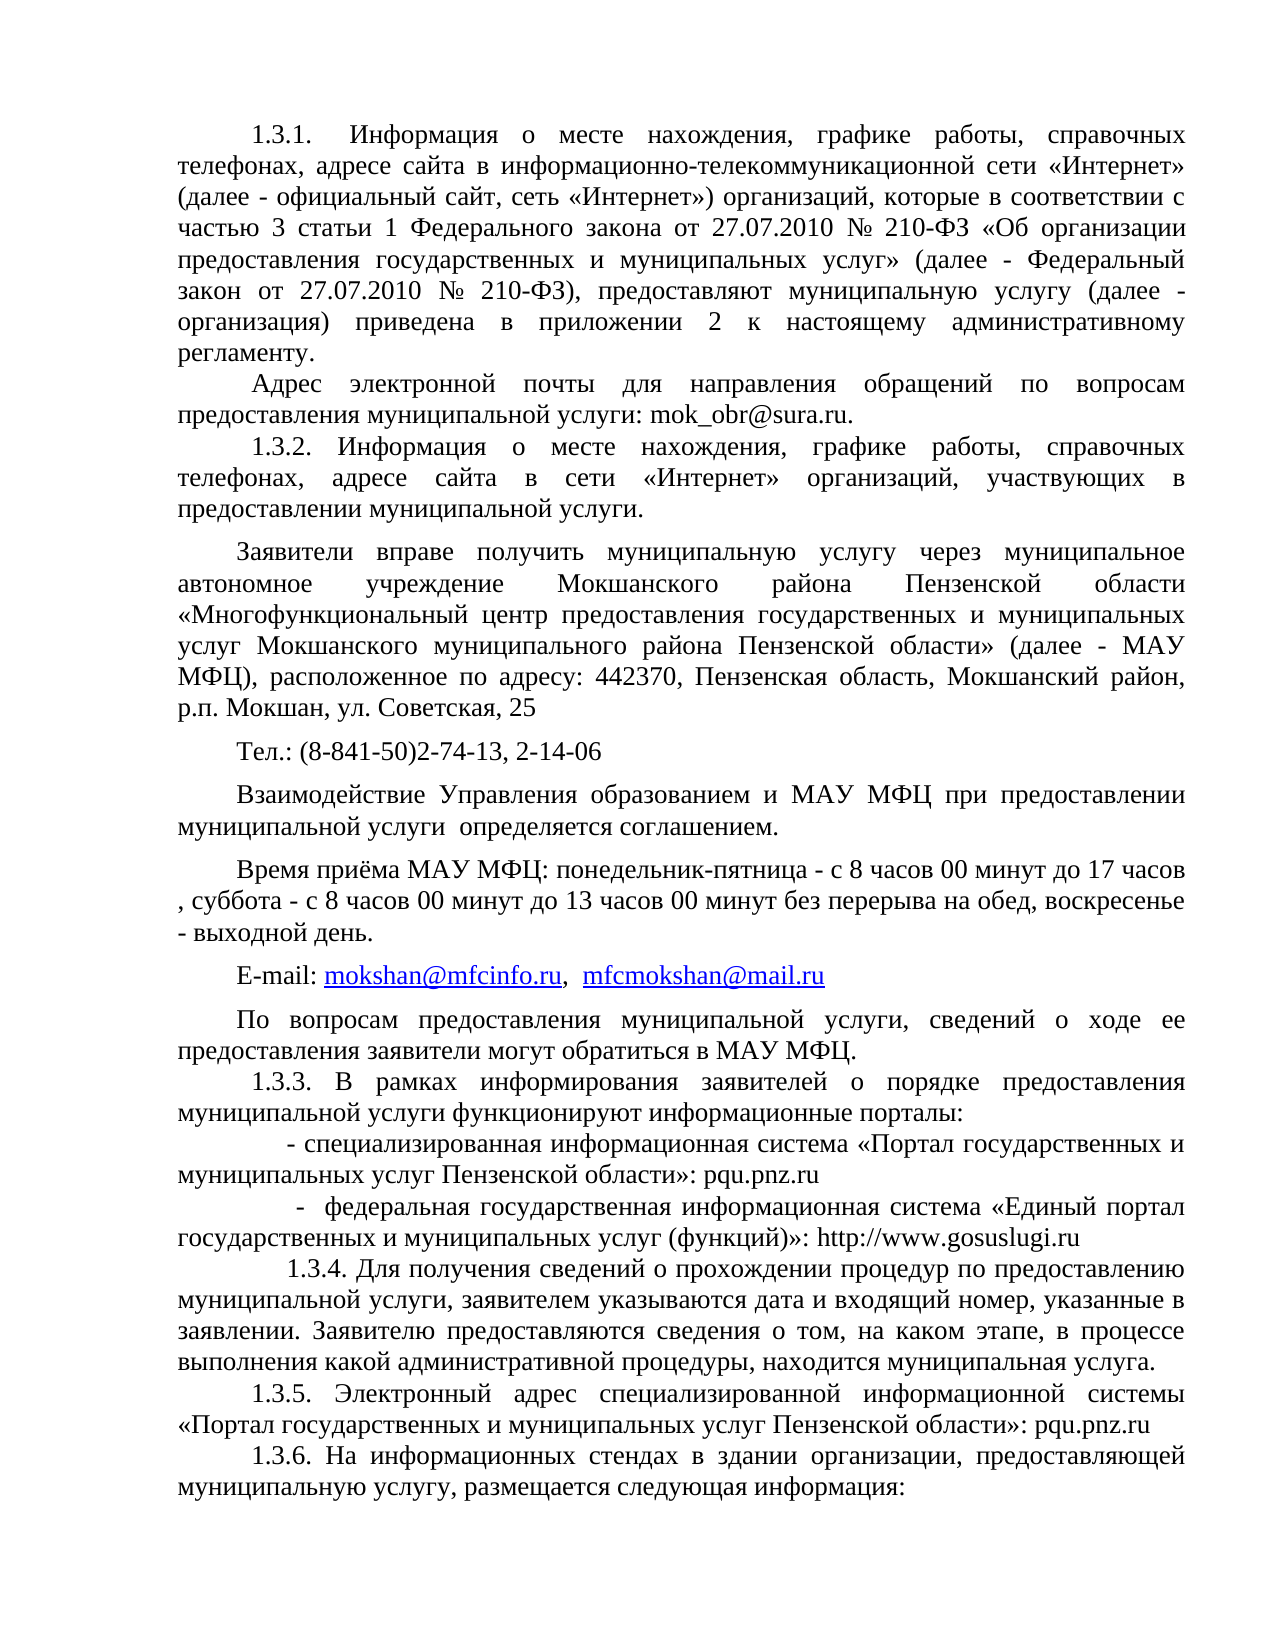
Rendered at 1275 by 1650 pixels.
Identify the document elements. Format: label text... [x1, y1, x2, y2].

text - специализированная информационная система «Портал государственных и муниципальных услуг Пензенской области»: pqu.pnz.ru [177, 1127, 1186, 1190]
text Заявители вправе получить муниципальную услугу через муниципальное автономное учреждение Мокшанского района Пензенской области «Многофункциональный центр предоставления государственных и муниципальных услуг Мокшанского муниципального района Пензенской области» (далее - МАУ МФЦ), расположенное по адресу: 442370, Пензенская область, Мокшанский район, р.п. Мокшан, ул. Советская, 25 [177, 536, 1186, 722]
text Адрес электронной почты для направления обращений по вопросам предоставления муниципальной услуги: mok_obr@sura.ru. [177, 367, 1186, 429]
text 1.3.5. Электронный адрес специализированной информационной системы «Портал государственных и муниципальных услуг Пензенской области»: pqu.pnz.ru [177, 1377, 1186, 1439]
text 1.3.6. На информационных стендах в здании организации, предоставляющей муниципальную услугу, размещается следующая информация: [177, 1439, 1186, 1501]
text E-mail: mokshan@mfcinfo.ru, mfcmokshan@mail.ru [177, 959, 1186, 990]
text 1.3.4. Для получения сведений о прохождении процедур по предоставлению муниципальной услуги, заявителем указываются дата и входящий номер, указанные в заявлении. Заявителю предоставляются сведения о том, на каком этапе, в процессе выполнения какой административной процедуры, находится муниципальная услуга. [177, 1252, 1186, 1377]
text - федеральная государственная информационная система «Единый портал государственных и муниципальных услуг (функций)»: http://www.gosuslugi.ru [177, 1190, 1186, 1252]
text Взаимодействие Управления образованием и МАУ МФЦ при предоставлении муниципальной услуги определяется соглашением. [177, 778, 1186, 841]
text По вопросам предоставления муниципальной услуги, сведений о ходе ее предоставления заявители могут обратиться в МАУ МФЦ. [177, 1003, 1186, 1065]
text Тел.: (8-841-50)2-74-13, 2-14-06 [177, 735, 1186, 766]
text 1.3.2. Информация о месте нахождения, графике работы, справочных телефонах, адресе сайта в сети «Интернет» организаций, участвующих в предоставлении муниципальной услуги. [177, 429, 1186, 523]
text Время приёма МАУ МФЦ: понедельник-пятница - с 8 часов 00 минут до 17 часов , суббота - с 8 часов 00 минут до 13 часов 00 минут без перерыва на обед, воскресенье - выходной день. [177, 853, 1186, 947]
text 1.3.3. В рамках информирования заявителей о порядке предоставления муниципальной услуги функционируют информационные порталы: [177, 1065, 1186, 1127]
text 1.3.1. Информация о месте нахождения, графике работы, справочных телефонах, адресе сайта в информационно-телекоммуникационной сети «Интернет» (далее - официальный сайт, сеть «Интернет») организаций, которые в соответствии с частью 3 статьи 1 Федерального закона от 27.07.2010 № 210-ФЗ «Об организации предоставления государственных и муниципальных услуг» (далее - Федеральный закон от 27.07.2010 № 210-ФЗ), предоставляют муниципальную услугу (далее - организация) приведена в приложении 2 к настоящему административному регламенту. [177, 118, 1186, 367]
